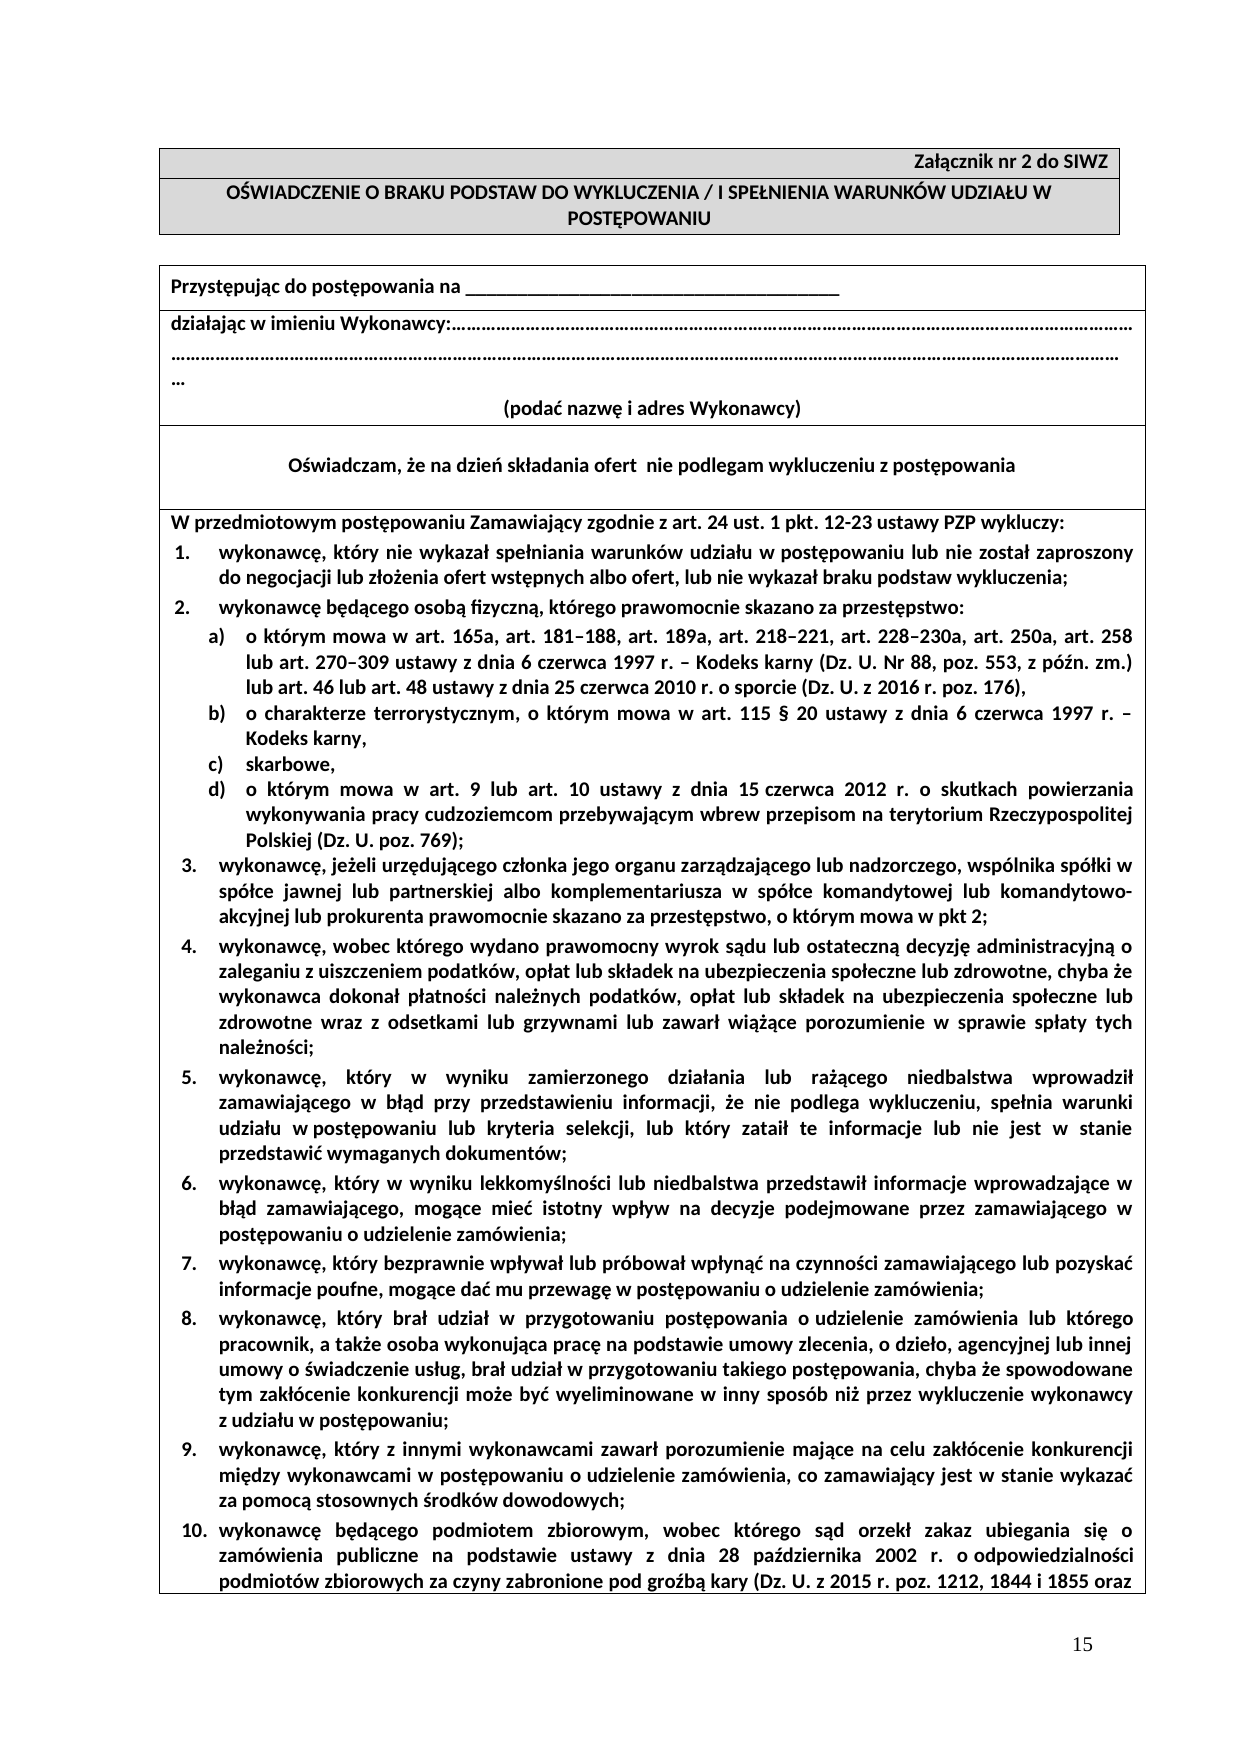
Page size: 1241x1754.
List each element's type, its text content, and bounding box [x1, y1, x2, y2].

table_cell Oświadczam, że na dzień składania ofert nie podlegam wykluczeniu z postępowania [160, 426, 1145, 508]
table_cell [160, 510, 1145, 1593]
table_cell działając w imieniu Wykonawcy:………………………………………………………………………………………………………………………… …………………………………………………………………………………………………………………………………………………………………………… (podać nazwę i adres Wykonawcy) [160, 311, 1145, 425]
table_header Przystępując do postępowania na ____________________________________ [160, 266, 1145, 309]
table_header Załącznik nr 2 do SIWZ [160, 149, 1119, 178]
table_cell OŚWIADCZENIE O BRAKU PODSTAW DO WYKLUCZENIA / I SPEŁNIENIA WARUNKÓW UDZIAŁU W POSTĘPOWANIU [160, 179, 1119, 234]
